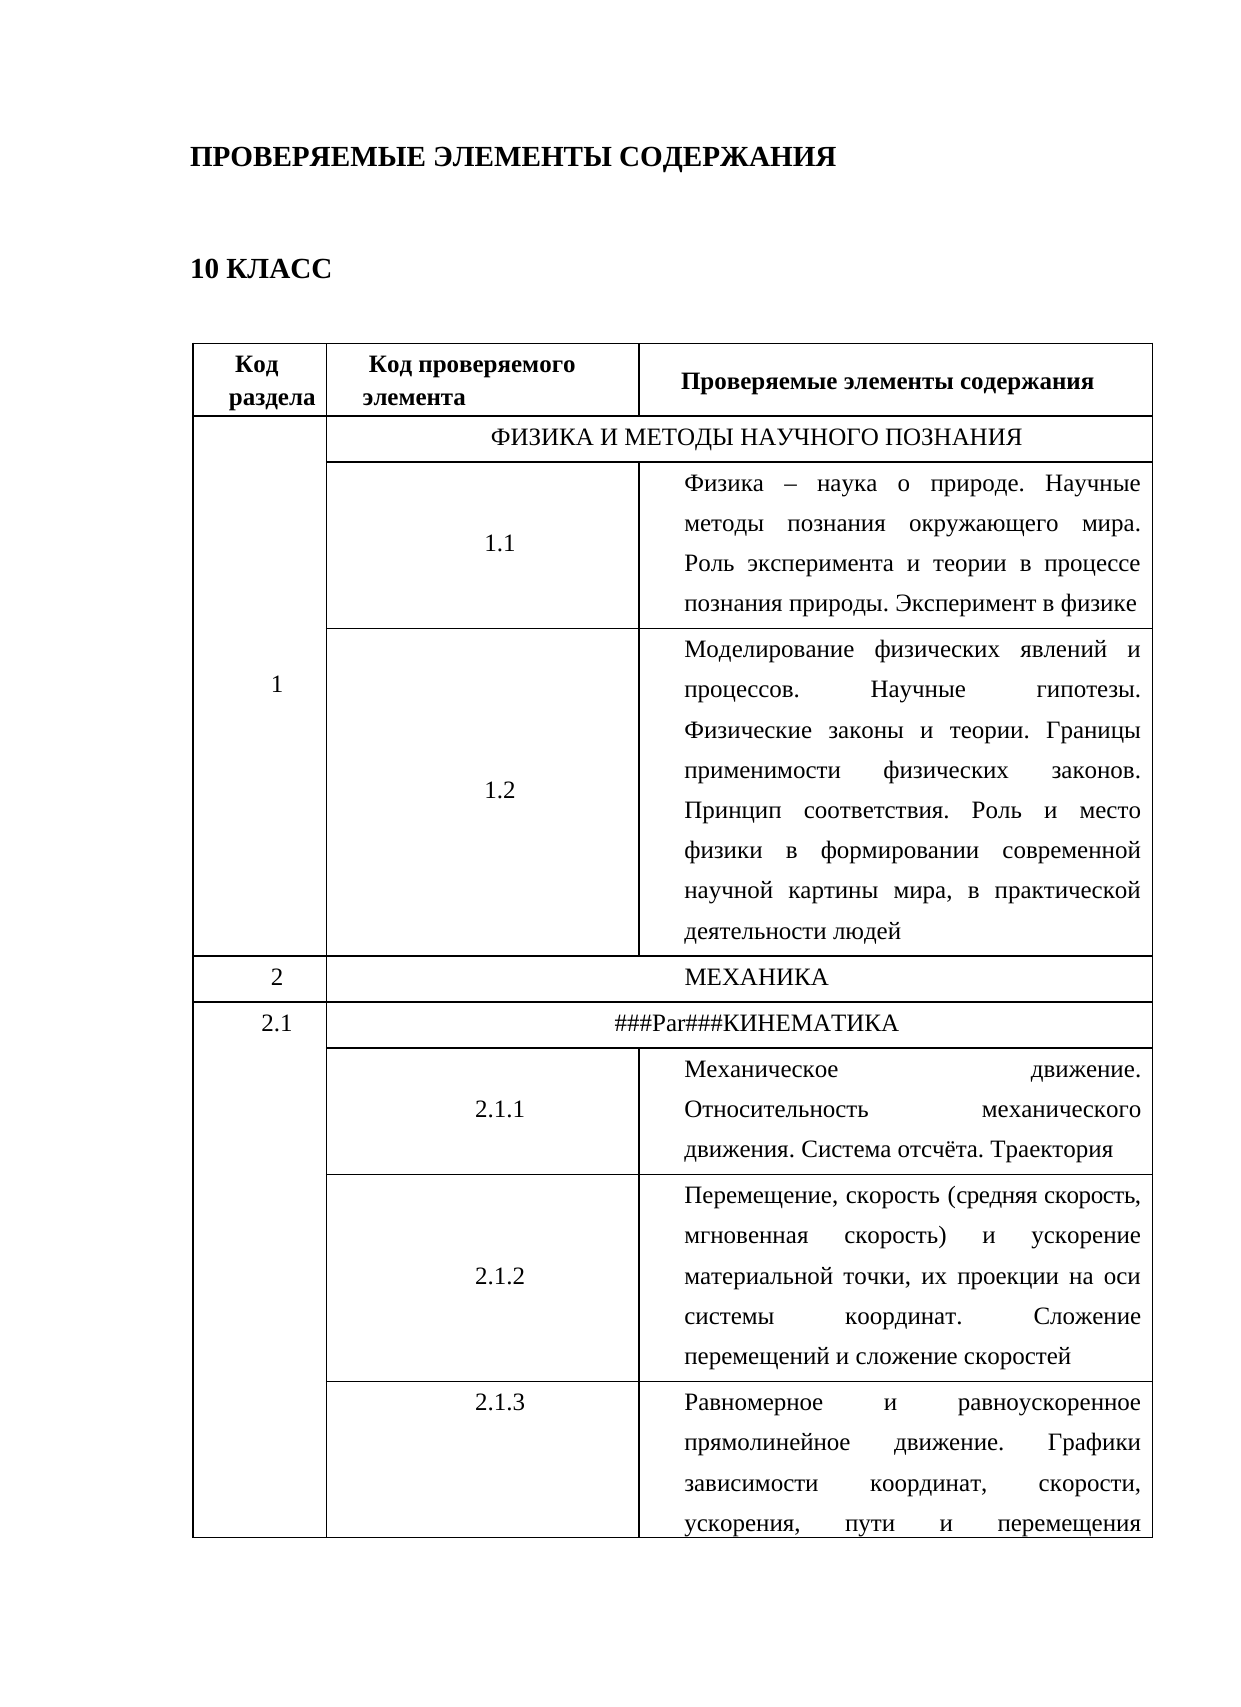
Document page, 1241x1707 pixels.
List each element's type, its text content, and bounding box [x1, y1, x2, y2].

table_cell 2 [194, 957, 326, 1001]
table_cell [640, 1382, 1152, 1537]
table_header Проверяемые элементы содержания [640, 344, 1152, 415]
table_cell ФИЗИКА И МЕТОДЫ НАУЧНОГО ПОЗНАНИЯ [327, 417, 1152, 461]
table_header Код раздела [194, 344, 326, 415]
table_cell 2.1.1 [327, 1049, 638, 1174]
table_cell 1.1 [327, 463, 638, 628]
table_cell Перемещение, скорость (средняя скорость, мгновенная скорость) и ускорение материальной точки, их проекции на оси системы координат. Сложение перемещений и сложение скоростей [640, 1175, 1152, 1381]
table_cell ###Par###КИНЕМАТИКА [327, 1003, 1152, 1047]
table_cell Механическое движение. Относительность механического движения. Система отсчёта. Траектория [640, 1049, 1152, 1174]
table_cell 1.2 [327, 629, 638, 955]
table_cell 1 [194, 417, 326, 955]
table_cell 2.1 [194, 1003, 326, 1537]
table_cell Физика – наука о природе. Научные методы познания окружающего мира. Роль эксперимента и теории в процессе познания природы. Эксперимент в физике [640, 463, 1152, 628]
text 10 КЛАСС [190, 251, 1152, 284]
text ПРОВЕРЯЕМЫЕ ЭЛЕМЕНТЫ СОДЕРЖАНИЯ [190, 139, 1152, 172]
table_header Код проверяемого элемента [327, 344, 638, 415]
table_cell Моделирование физических явлений и процессов. Научные гипотезы. Физические законы и теории. Границы применимости физических законов. Принцип соответствия. Роль и место физики в формировании современной научной картины мира, в практической деятельности людей [640, 629, 1152, 955]
table_cell 2.1.3 [327, 1382, 638, 1537]
table_cell 2.1.2 [327, 1175, 638, 1381]
table_cell МЕХАНИКА [327, 957, 1152, 1001]
